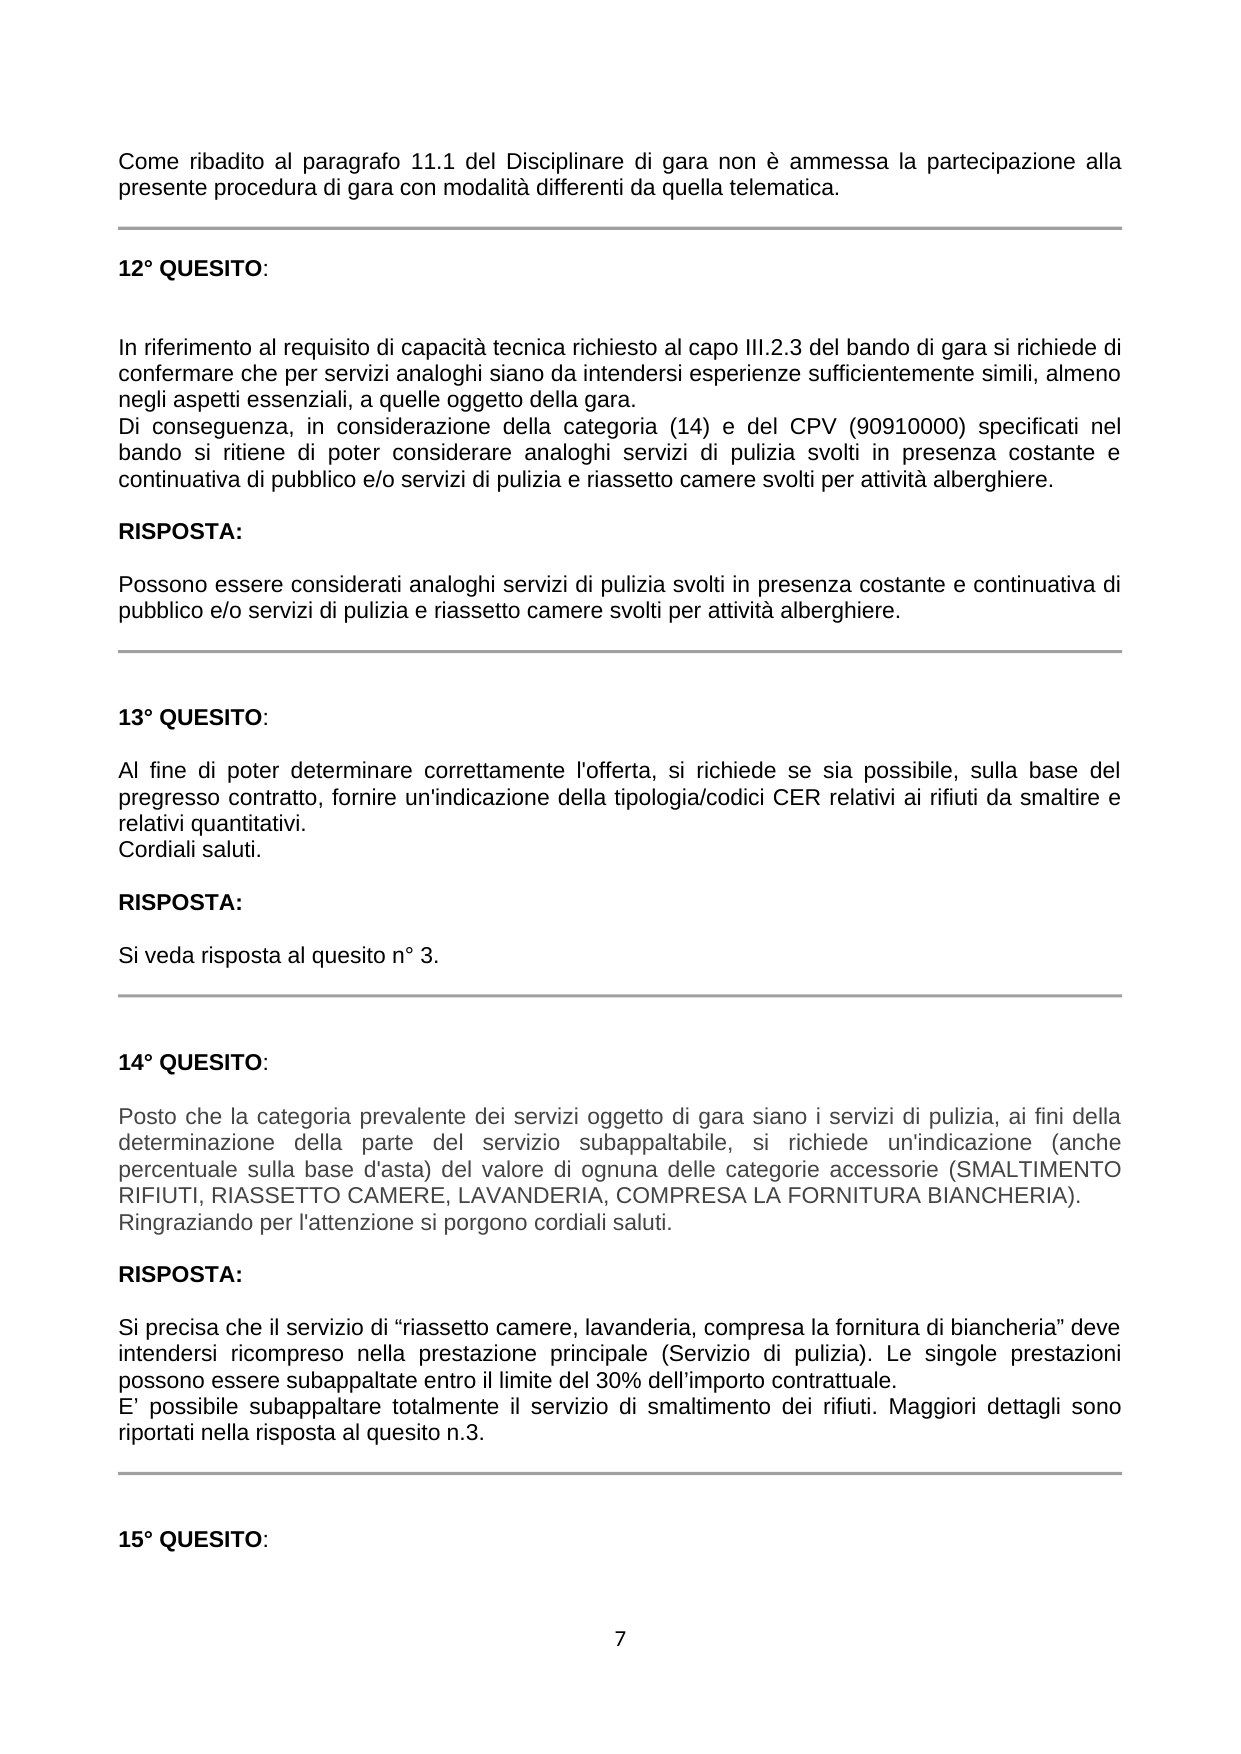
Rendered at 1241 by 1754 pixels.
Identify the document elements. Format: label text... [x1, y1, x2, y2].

text Si precisa che il servizio di “riassetto camere, lavanderia, compresa la fornitura di biancheria” deve intendersi ricompreso nella prestazione principale (Servizio di pulizia). Le singole prestazioni possono essere subappaltate entro il limite del 30% dell’importo contrattuale. [118, 1314, 1122, 1393]
text 15° QUESITO: [118, 1526, 1122, 1553]
text 13° QUESITO: [118, 704, 1122, 731]
text Al fine di poter determinare correttamente l'offerta, si richiede se sia possibile, sulla base del pregresso contratto, fornire un'indicazione della tipologia/codici CER relativi ai rifiuti da smaltire e relativi quantitativi. [118, 757, 1122, 836]
text Come ribadito al paragrafo 11.1 del Disciplinare di gara non è ammessa la partecipazione alla presente procedura di gara con modalità differenti da quella telematica. [118, 148, 1122, 200]
text Si veda risposta al quesito n° 3. [118, 942, 1122, 968]
text Ringraziando per l'attenzione si porgono cordiali saluti. [118, 1208, 1122, 1235]
text Posto che la categoria prevalente dei servizi oggetto di gara siano i servizi di pulizia, ai fini della determinazione della parte del servizio subappaltabile, si richiede un'indicazione (anche percentuale sulla base d'asta) del valore di ognuna delle categorie accessorie (SMALTIMENTO RIFIUTI, RIASSETTO CAMERE, LAVANDERIA, COMPRESA LA FORNITURA BIANCHERIA). [118, 1103, 1122, 1208]
text RISPOSTA: [118, 518, 1122, 544]
text RISPOSTA: [118, 889, 1122, 915]
text E’ possibile subappaltare totalmente il servizio di smaltimento dei rifiuti. Maggiori dettagli sono riportati nella risposta al quesito n.3. [118, 1393, 1122, 1446]
text 12° QUESITO: [118, 255, 1122, 281]
text RISPOSTA: [118, 1261, 1122, 1287]
text Possono essere considerati analoghi servizi di pulizia svolti in presenza costante e continuativa di pubblico e/o servizi di pulizia e riassetto camere svolti per attività alberghiere. [118, 571, 1122, 624]
text In riferimento al requisito di capacità tecnica richiesto al capo III.2.3 del bando di gara si richiede di confermare che per servizi analoghi siano da intendersi esperienze sufficientemente simili, almeno negli aspetti essenziali, a quelle oggetto della gara. [118, 334, 1122, 413]
text 14° QUESITO: [118, 1049, 1122, 1075]
text Cordiali saluti. [118, 836, 1122, 862]
text Di conseguenza, in considerazione della categoria (14) e del CPV (90910000) specificati nel bando si ritiene di poter considerare analoghi servizi di pulizia svolti in presenza costante e continuativa di pubblico e/o servizi di pulizia e riassetto camere svolti per attività alberghiere. [118, 413, 1122, 492]
